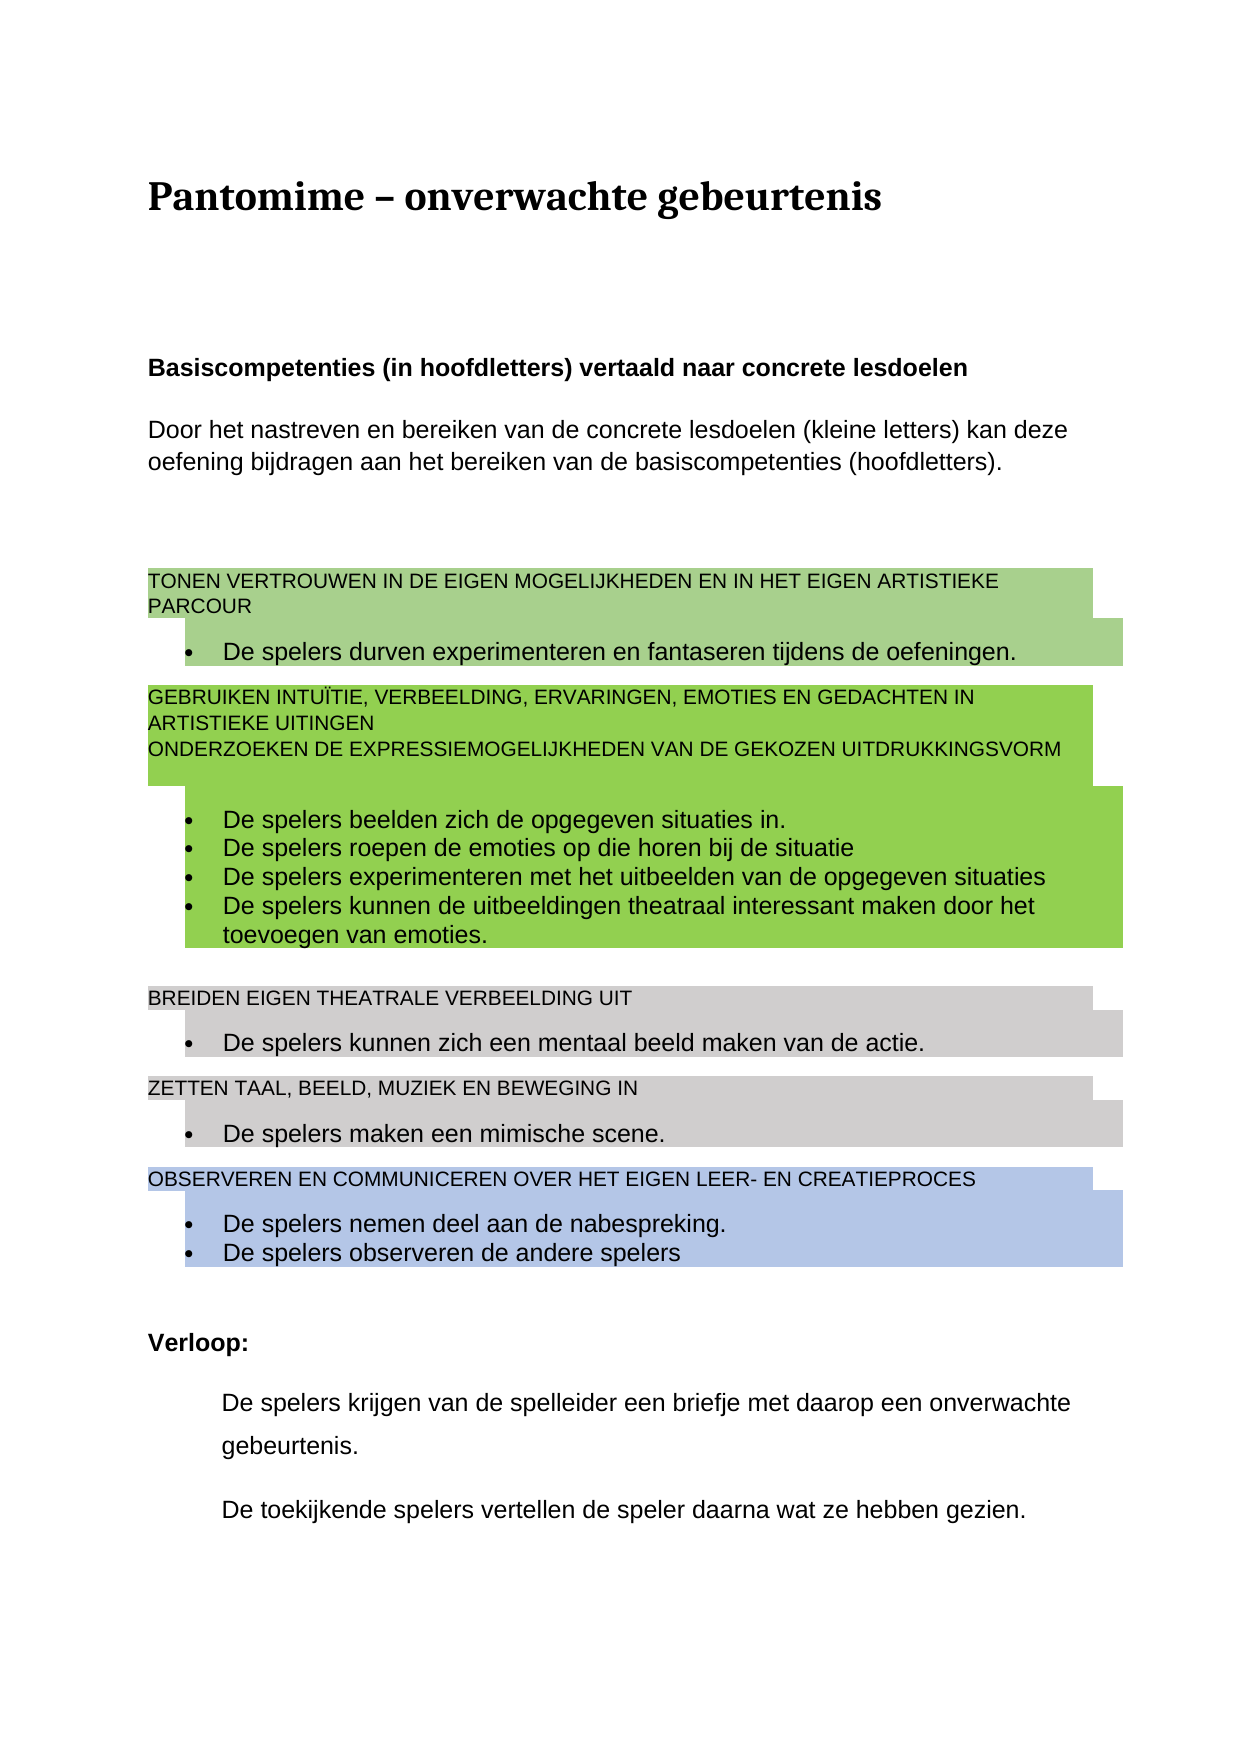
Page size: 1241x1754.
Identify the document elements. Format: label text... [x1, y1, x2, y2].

text Verloop: [148, 1328, 1093, 1357]
list Pantomime – onverwachte gebeurtenis [148, 173, 1123, 221]
text ZETTEN TAAL, BEELD, MUZIEK EN BEWEGING IN [148, 1076, 1093, 1100]
list De spelers durven experimenteren en fantaseren tijdens de oefeningen. [185, 637, 1123, 666]
text OBSERVEREN EN COMMUNICEREN OVER HET EIGEN LEER- EN CREATIEPROCES [148, 1167, 1093, 1191]
text TONEN VERTROUWEN IN DE EIGEN MOGELIJKHEDEN EN IN HET EIGEN ARTISTIEKE PARCOUR [148, 568, 1093, 618]
text De spelers krijgen van de spelleider een briefje met daarop een onverwachte gebeurtenis. [221, 1388, 1093, 1460]
list De spelers roepen de emoties op die horen bij de situatie [185, 833, 1123, 862]
list De spelers experimenteren met het uitbeelden van de opgegeven situaties [185, 862, 1123, 891]
text De toekijkende spelers vertellen de speler daarna wat ze hebben gezien. [221, 1495, 1093, 1524]
text BREIDEN EIGEN THEATRALE VERBEELDING UIT [148, 986, 1093, 1010]
text ONDERZOEKEN DE EXPRESSIEMOGELIJKHEDEN VAN DE GEKOZEN UITDRUKKINGSVORM [148, 736, 1093, 760]
list De spelers beelden zich de opgegeven situaties in. [185, 805, 1123, 833]
text GEBRUIKEN INTUÏTIE, VERBEELDING, ERVARINGEN, EMOTIES EN GEDACHTEN IN ARTISTIEKE UITINGEN [148, 685, 1093, 734]
list De spelers kunnen zich een mentaal beeld maken van de actie. [185, 1028, 1123, 1057]
list De spelers observeren de andere spelers [185, 1238, 1123, 1267]
text Basiscompetenties (in hoofdletters) vertaald naar concrete lesdoelen [148, 353, 1093, 382]
list De spelers nemen deel aan de nabespreking. [185, 1209, 1123, 1238]
list De spelers maken een mimische scene. [185, 1119, 1123, 1147]
text Door het nastreven en bereiken van de concrete lesdoelen (kleine letters) kan deze oefening bijdragen aan het bereiken van de basiscompetenties (hoofdletters). [148, 416, 1093, 475]
list De spelers kunnen de uitbeeldingen theatraal interessant maken door het toevoegen van emoties. [185, 891, 1123, 948]
